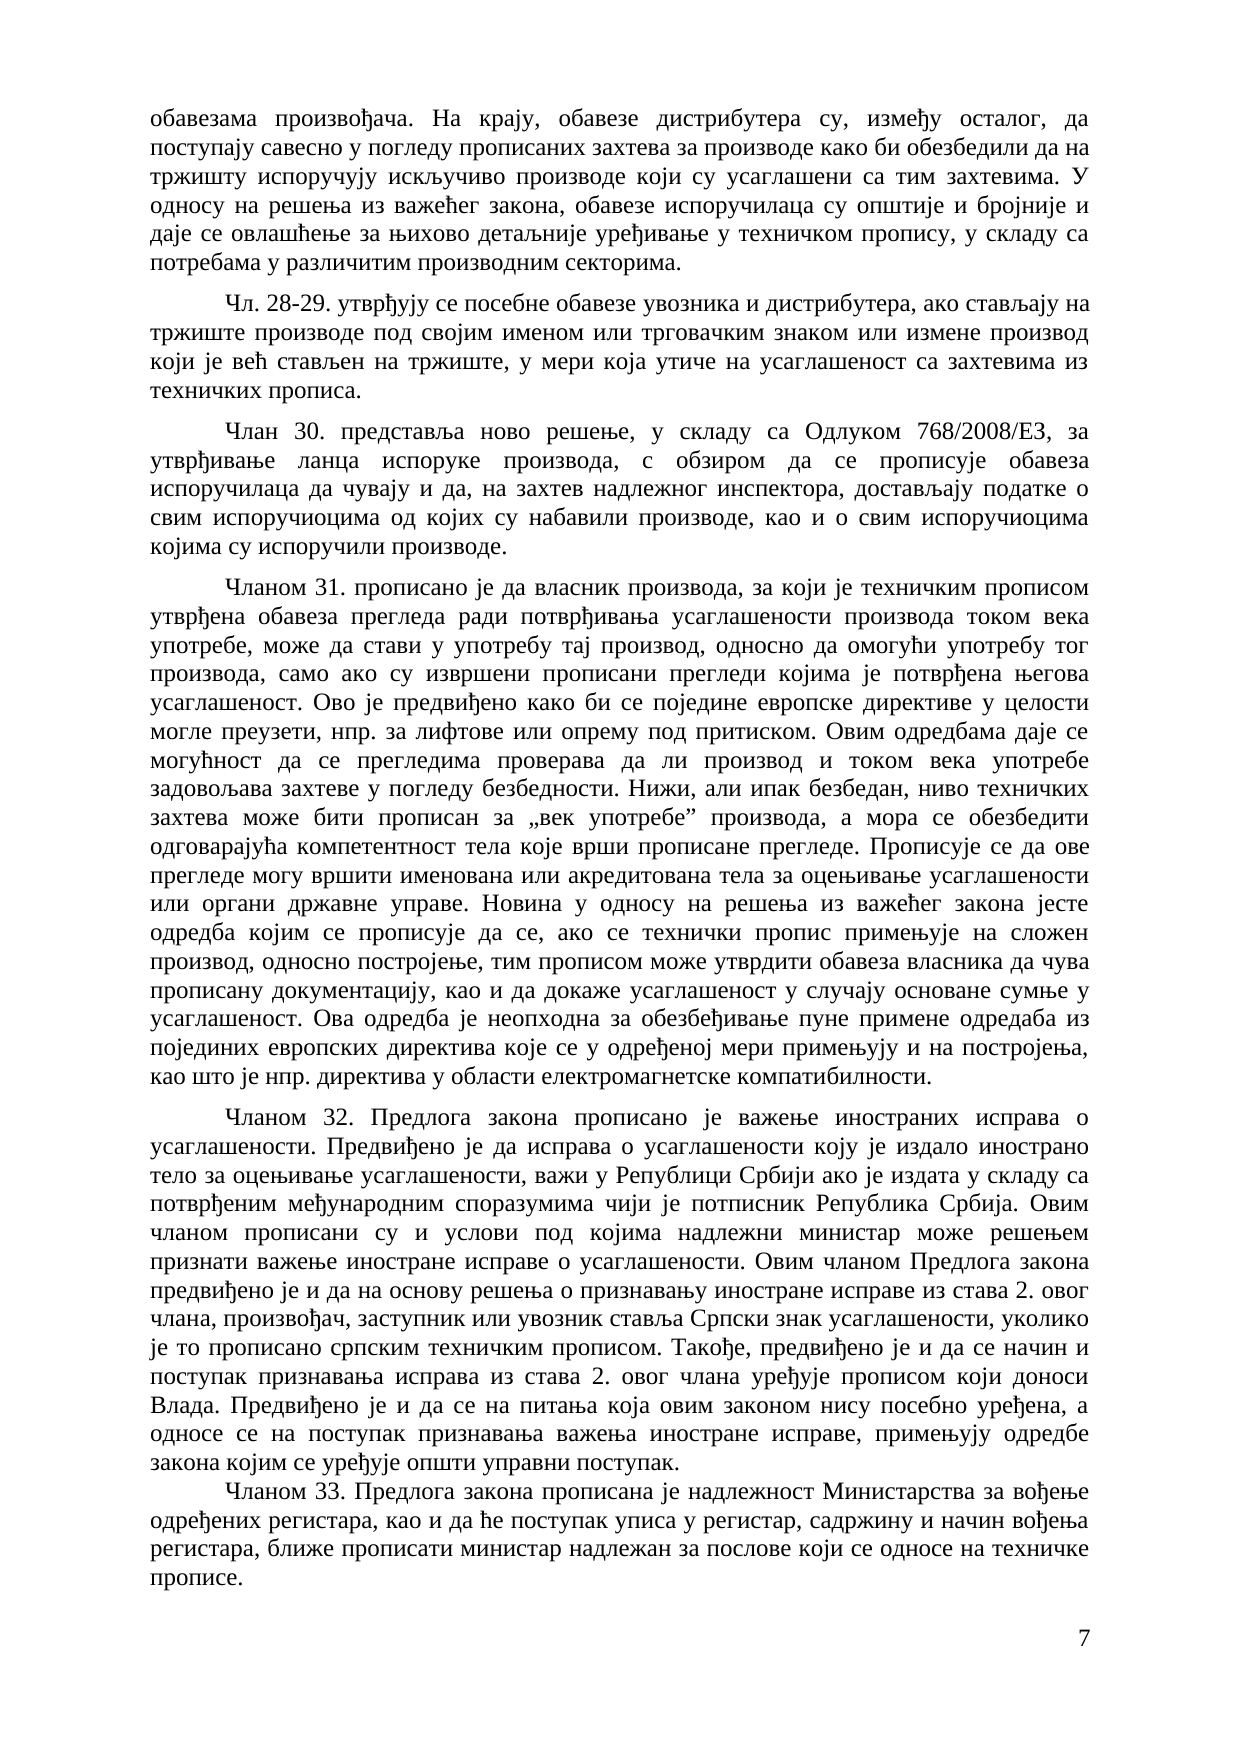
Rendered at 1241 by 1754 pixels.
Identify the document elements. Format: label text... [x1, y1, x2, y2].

text Чл. 28-29. утврђују се посебне обавезе увозника и дистрибутера, ако стављају на тржиште производе под својим именом или трговачким знаком или измене производ који је већ стављен на тржиште, у мери која утиче на усаглашеност са захтевима из техничких прописа. [150, 288, 1090, 403]
text Члан 30. представља ново решење, у складу са Одлуком 768/2008/ЕЗ, за утврђивање ланца испоруке производа, с обзиром да се прописује обавеза испоручилаца да чувају и да, на захтев надлежног инспектора, достављају податке о свим испоручиоцима од којих су набавили производе, као и о свим испоручиоцима којима су испоручили производе. [150, 416, 1090, 560]
text Чланом 33. Предлога закона прописана је надлежност Министарства за вођење одређених регистара, као и да ће поступак уписа у регистар, садржину и начин вођења регистара, ближе прописати министар надлежан за послове који се односе на техничке прописе. [150, 1476, 1090, 1591]
text Чланом 32. Предлога закона прописано је важење иностраних исправа о усаглашености. Предвиђено је да исправа о усаглашености коју је издало инострано тело за оцењивање усаглашености, важи у Републици Србији ако је издата у складу са потврђеним међународним споразумима чији је потписник Република Србија. Овим чланом прописани су и услови под којима надлежни министар може решењем признати важење иностране исправе о усаглашености. Овим чланом Предлога закона предвиђено је и да на основу решења о признавању иностране исправе из става 2. овог члана, произвођач, заступник или увозник ставља Српски знак усаглашености, уколико је то прописано српским техничким прописом. Такође, предвиђено је и да се начин и поступак признавања исправа из става 2. овог члана уређује прописом који доноси Влада. Предвиђено је и да се на питања која овим законом нису посебно уређена, а односе се на поступак признавањa важења иностране исправе, примењују одредбе закона којим се уређује општи управни поступак. [150, 1102, 1090, 1476]
text Чланом 31. прописано је да власник производа, за који је техничким прописом утврђена обавеза прегледа ради потврђивања усаглашености производа током века употребе, може да стави у употребу тај производ, односно да омогући употребу тог производа, само ако су извршени прописани прегледи којима је потврђена његова усаглашеност. Ово је предвиђено како би се поједине европске директиве у целости могле преузети, нпр. за лифтове или опрему под притиском. Овим одредбама даје се могућност да се прегледима проверава да ли производ и током века употребе задовољава захтеве у погледу безбедности. Нижи, али ипак безбедан, ниво техничких захтева може бити прописан за „век употребе” производа, а мора се обезбедити одговарајућа компетентност тела које врши прописане прегледе. Прописује се да ове прегледе могу вршити именована или акредитована тела за оцењивање усаглашености или органи државне управе. Новина у односу на решења из важећег закона јесте одредба којим се прописује да се, ако се технички пропис примењује на сложен производ, односно постројење, тим прописом може утврдити обавеза власника да чува прописану документацију, као и да докаже усаглашеност у случају основане сумње у усаглашеност. Ова одредба је неопходна за обезбеђивање пуне примене одредаба из појединих европских директива које се у одређеној мери примењују и на постројења, као што је нпр. директива у области електромагнетске компатибилности. [150, 572, 1090, 1090]
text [150, 103, 1090, 276]
